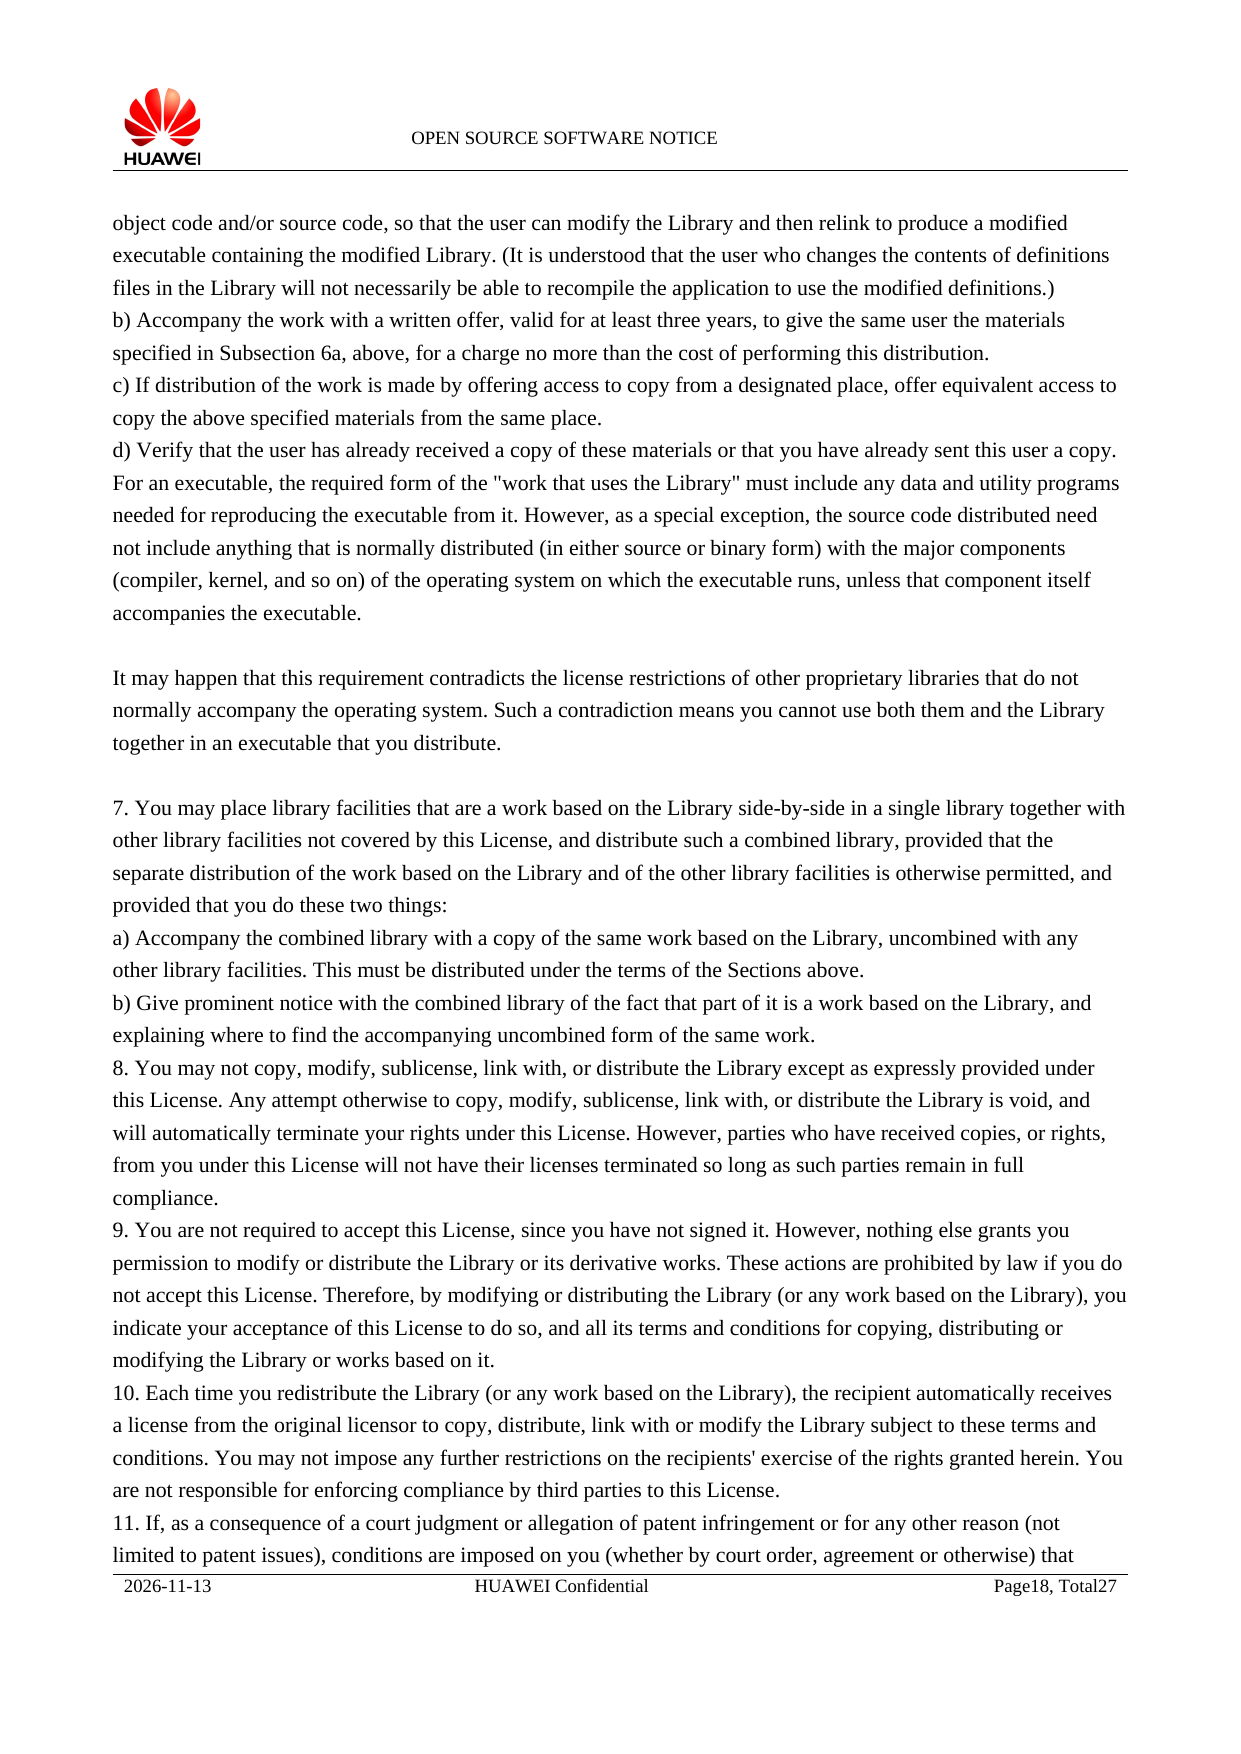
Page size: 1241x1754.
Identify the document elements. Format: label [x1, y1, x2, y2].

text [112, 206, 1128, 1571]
picture [124, 88, 201, 165]
